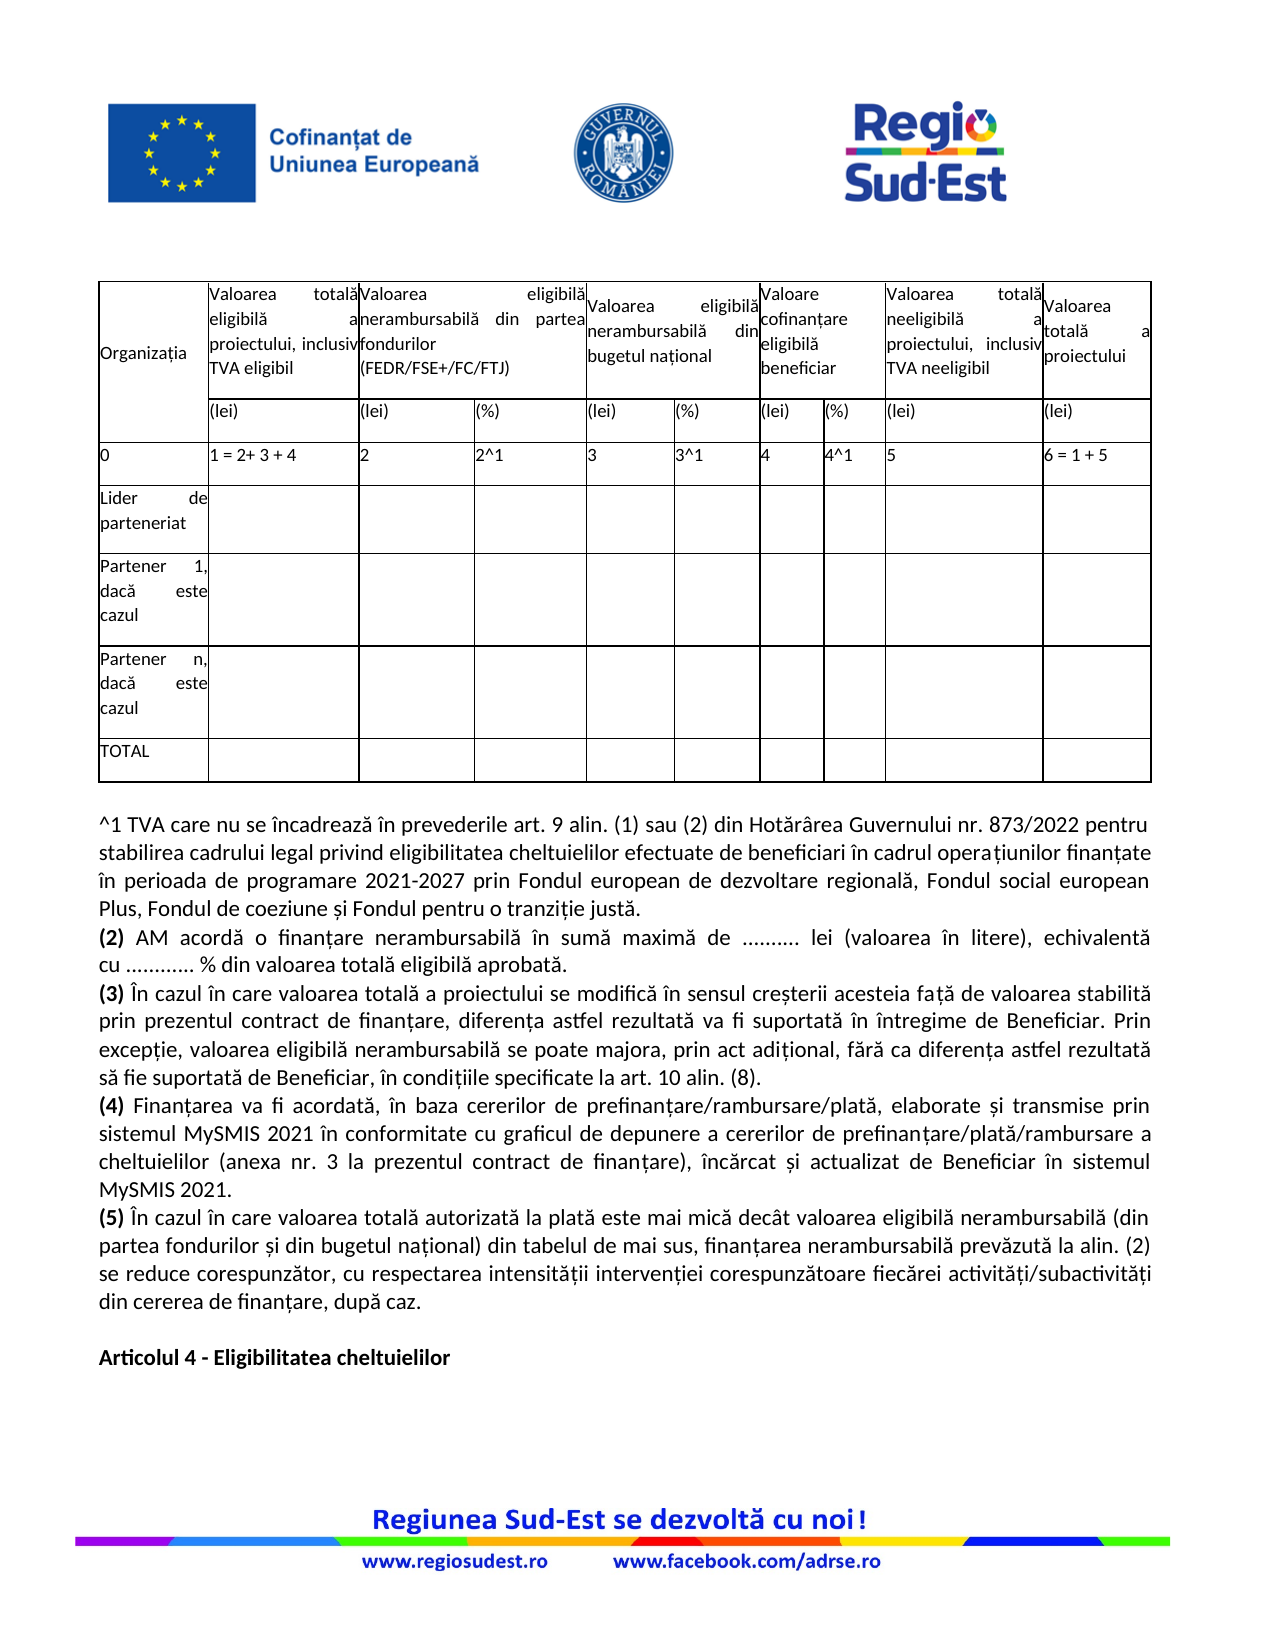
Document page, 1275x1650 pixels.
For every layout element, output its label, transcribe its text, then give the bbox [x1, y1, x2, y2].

text (4) Finanţarea va fi acordată, în baza cererilor de prefinanţare/rambursare/plată, elaborate şi transmise prin sistemul MySMIS 2021 în conformitate cu graficul de depunere a cererilor de prefinanţare/plată/rambursare a cheltuielilor (anexa nr. 3 la prezentul contract de finanţare), încărcat şi actualizat de Beneficiar în sistemul MySMIS 2021. [98, 1091, 1152, 1203]
table_cell (lei) [360, 400, 474, 441]
table_cell [886, 486, 1042, 552]
table_cell [1044, 647, 1150, 738]
table_cell 4 [761, 443, 823, 484]
table_cell [886, 554, 1042, 645]
table_cell [360, 486, 474, 552]
table_cell [675, 486, 759, 552]
table_cell [209, 554, 358, 645]
table_header Valoarea totală eligibilă a proiectului, inclusiv TVA eligibil [209, 282, 359, 398]
table_cell [475, 486, 586, 552]
table_cell [360, 554, 474, 645]
table_cell (lei) [587, 400, 674, 441]
table_cell (%) [675, 400, 759, 441]
table_cell (lei) [886, 400, 1042, 441]
table_cell [587, 486, 674, 552]
table_cell [675, 554, 759, 645]
table_cell [209, 739, 358, 781]
table_cell [1044, 554, 1150, 645]
table_cell 2^1 [475, 443, 586, 484]
table_cell [360, 739, 474, 781]
table_header Organizaţia [100, 282, 208, 441]
table_cell 5 [886, 443, 1042, 484]
table_cell [825, 486, 885, 552]
table_cell 1 = 2+ 3 + 4 [209, 443, 358, 484]
table_cell [475, 554, 586, 645]
picture [75, 73, 1040, 225]
table_cell [675, 739, 759, 781]
table_cell (lei) [1044, 400, 1150, 441]
table_cell [886, 647, 1042, 738]
table_cell TOTAL [100, 739, 208, 781]
table_cell [209, 486, 358, 552]
table_cell [475, 739, 586, 781]
table_cell [209, 647, 358, 738]
table_cell 3^1 [675, 443, 759, 484]
table_cell (lei) [209, 400, 358, 441]
table_cell [825, 554, 885, 645]
table_cell [761, 739, 823, 781]
table_cell [761, 647, 823, 738]
picture [75, 1508, 1171, 1577]
table_cell [761, 554, 823, 645]
text (3) În cazul în care valoarea totală a proiectului se modifică în sensul creşterii acesteia faţă de valoarea stabilită prin prezentul contract de finanţare, diferenţa astfel rezultată va fi suportată în întregime de Beneficiar. Prin excepţie, valoarea eligibilă nerambursabilă se poate majora, prin act adiţional, fără ca diferenţa astfel rezultată să fie suportată de Beneficiar, în condiţiile specificate la art. 10 alin. (8). [98, 979, 1152, 1091]
table_cell [825, 739, 885, 781]
table_cell [1044, 486, 1150, 552]
table_header Valoarea eligibilă nerambursabilă din partea fondurilor (FEDR/FSE+/FC/FTJ) [360, 282, 586, 398]
text (2) AM acordă o finanţare nerambursabilă în sumă maximă de .......... lei (valoarea în litere), echivalentă cu ............ % din valoarea totală eligibilă aprobată. [98, 923, 1152, 979]
table_cell [587, 739, 674, 781]
table_header Valoarea totală a proiectului [1044, 282, 1150, 398]
table_cell 3 [587, 443, 674, 484]
table_cell [475, 647, 586, 738]
table_cell [1044, 739, 1150, 781]
table_cell (%) [475, 400, 586, 441]
table_cell 6 = 1 + 5 [1044, 443, 1150, 484]
table_cell [587, 647, 674, 738]
table_header Valoarea eligibilă nerambursabilă din bugetul naţional [587, 282, 760, 398]
table_cell (lei) [761, 400, 823, 441]
table_cell Partener n, dacă este cazul [100, 647, 208, 738]
text (5) În cazul în care valoarea totală autorizată la plată este mai mică decât valoarea eligibilă nerambursabilă (din partea fondurilor şi din bugetul naţional) din tabelul de mai sus, finanţarea nerambursabilă prevăzută la alin. (2) se reduce corespunzător, cu respectarea intensităţii intervenţiei corespunzătoare fiecărei activităţi/subactivităţi din cererea de finanţare, după caz. [98, 1203, 1152, 1315]
table_cell Partener 1, dacă este cazul [100, 554, 208, 645]
table_cell [761, 486, 823, 552]
table_cell [360, 647, 474, 738]
table_cell (%) [825, 400, 885, 441]
table_cell [587, 554, 674, 645]
table_cell 4^1 [825, 443, 885, 484]
table_cell [675, 647, 759, 738]
table_cell [886, 739, 1042, 781]
table_cell 0 [100, 443, 208, 484]
table_header Valoarea totală neeligibilă a proiectului, inclusiv TVA neeligibil [886, 282, 1043, 398]
text Articolul 4 - Eligibilitatea cheltuielilor [98, 1343, 1152, 1371]
table_cell [825, 647, 885, 738]
table_header Valoare cofinanţare eligibilă beneficiar [761, 282, 885, 398]
table_cell Lider de parteneriat [100, 486, 208, 552]
table_cell 2 [360, 443, 474, 484]
text ^1 TVA care nu se încadrează în prevederile art. 9 alin. (1) sau (2) din Hotărârea Guvernului nr. 873/2022 pentru stabilirea cadrului legal privind eligibilitatea cheltuielilor efectuate de beneficiari în cadrul operaţiunilor finanţate în perioada de programare 2021-2027 prin Fondul european de dezvoltare regională, Fondul social european Plus, Fondul de coeziune şi Fondul pentru o tranziţie justă. [98, 811, 1152, 923]
